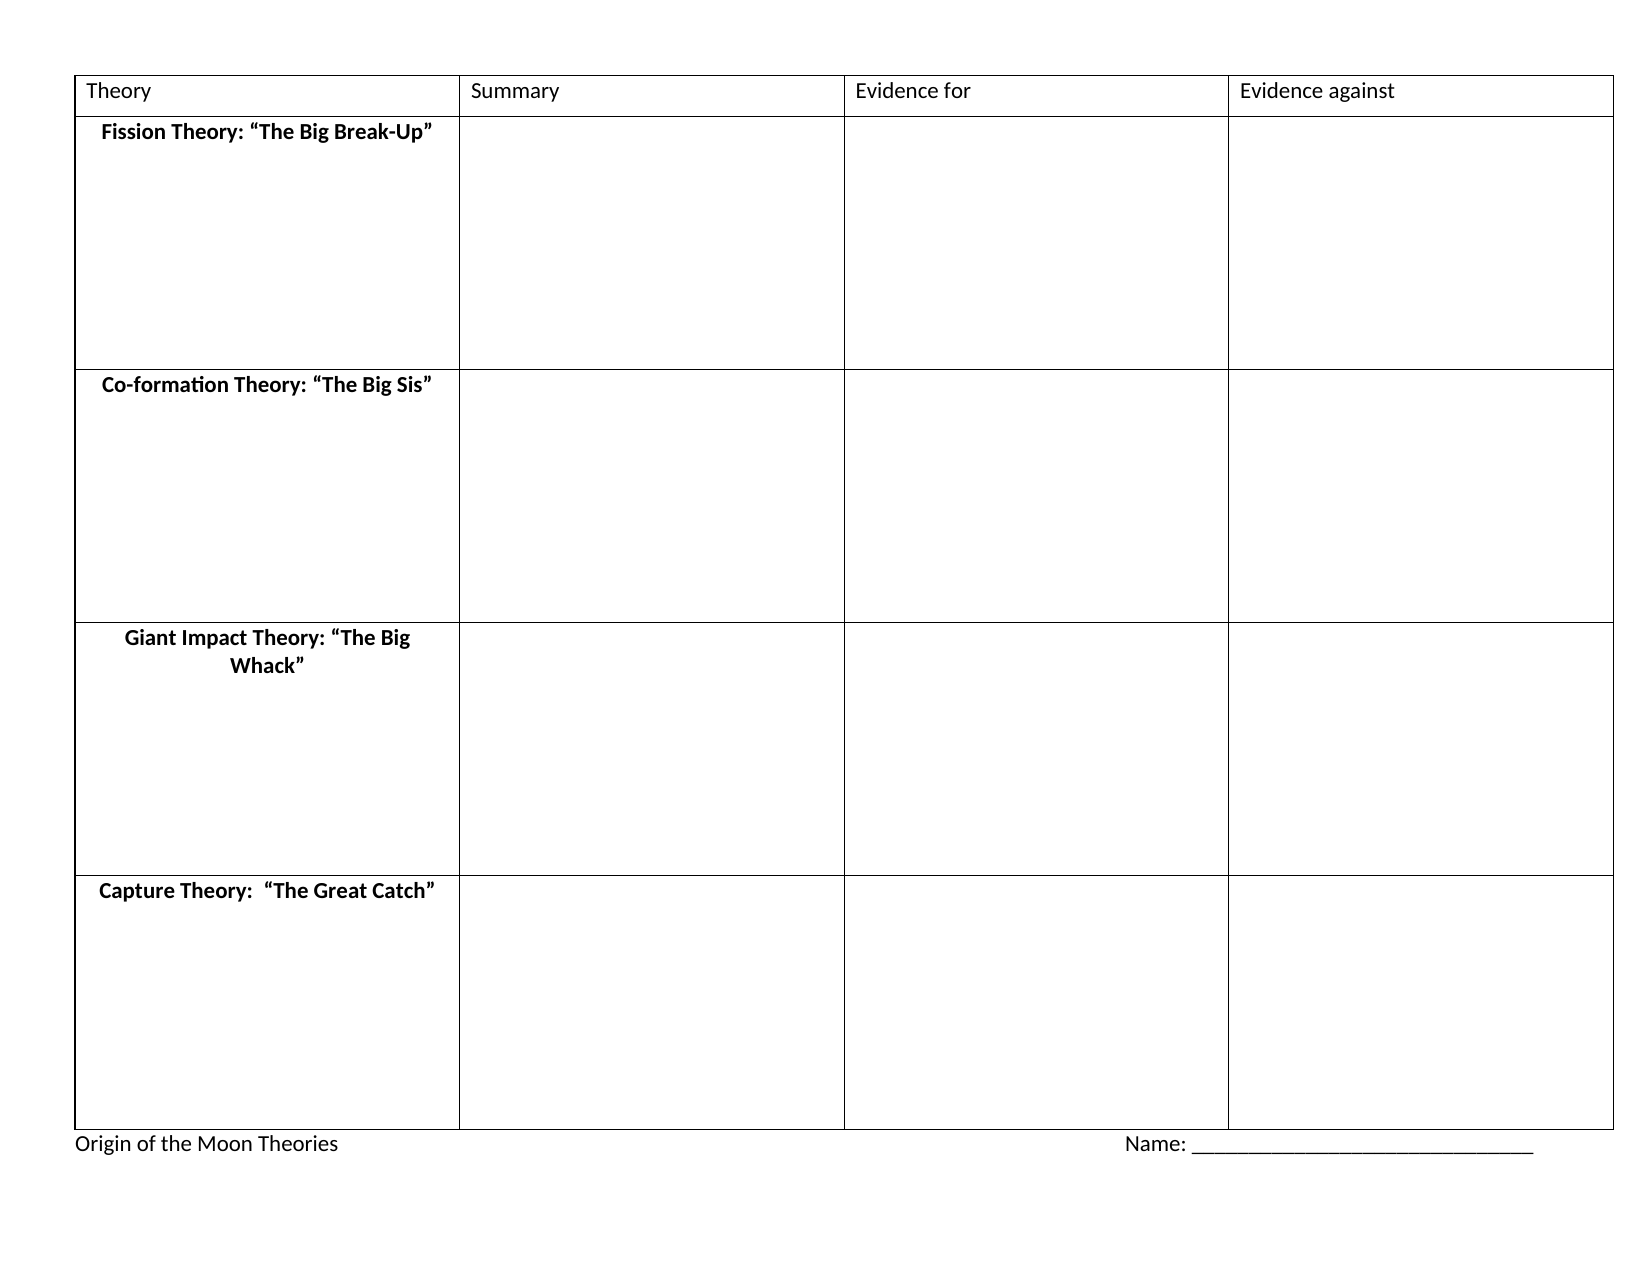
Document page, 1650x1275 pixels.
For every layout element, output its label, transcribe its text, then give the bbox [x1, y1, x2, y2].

table_cell [845, 117, 1228, 369]
table_cell [845, 370, 1228, 622]
table_cell Giant Impact Theory: “The Big Whack” [76, 623, 459, 875]
table_cell Co-formation Theory: “The Big Sis” [76, 370, 459, 622]
table_cell [845, 623, 1228, 875]
table_cell [460, 117, 844, 369]
table_cell Capture Theory: “The Great Catch” [76, 876, 459, 1128]
table_cell [460, 370, 844, 622]
table_header Evidence against [1229, 76, 1613, 116]
table_header Evidence for [845, 76, 1228, 116]
table_cell [1229, 370, 1613, 622]
table_cell [460, 623, 844, 875]
table_cell [1229, 117, 1613, 369]
table_header Theory [76, 76, 459, 116]
table_cell [1229, 623, 1613, 875]
table_cell [460, 876, 844, 1128]
table_cell [1229, 876, 1613, 1128]
table_cell Fission Theory: “The Big Break-Up” [76, 117, 459, 369]
text Origin of the Moon Theories Name: ______________________________ [75, 1130, 1575, 1158]
table_cell [845, 876, 1228, 1128]
table_header Summary [460, 76, 844, 116]
